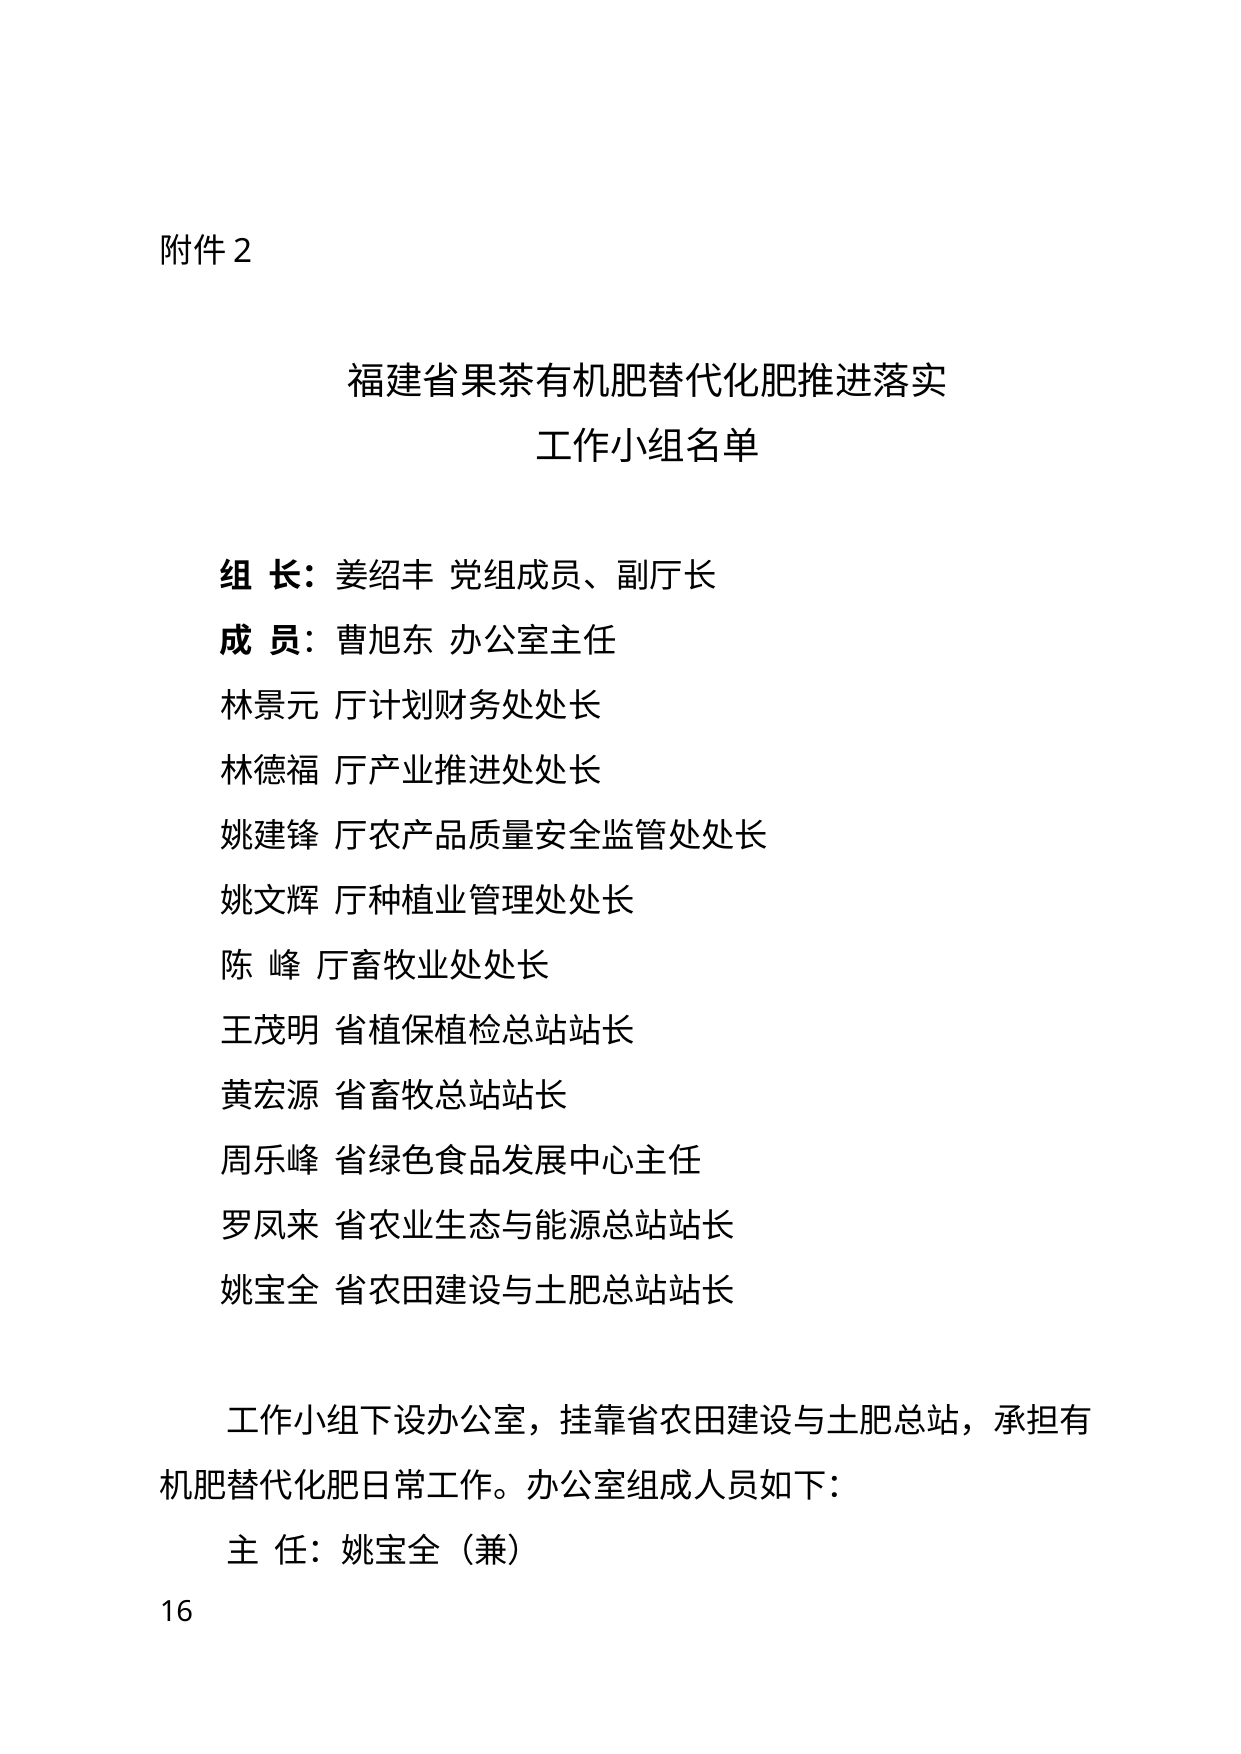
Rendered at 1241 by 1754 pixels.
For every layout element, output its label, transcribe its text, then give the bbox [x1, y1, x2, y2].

text 成 员：曹旭东 办公室主任 [203, 606, 1098, 671]
text 主 任：姚宝全（兼） [159, 1516, 1098, 1581]
text 罗凤来 省农业生态与能源总站站长 [203, 1191, 1098, 1256]
text 福建省果茶有机肥替代化肥推进落实 [159, 346, 1098, 411]
text 工作小组下设办公室，挂靠省农田建设与土肥总站，承担有机肥替代化肥日常工作。办公室组成人员如下： [159, 1386, 1098, 1516]
text 工作小组名单 [159, 411, 1098, 476]
text 姚文辉 厅种植业管理处处长 [203, 866, 1098, 931]
text 王茂明 省植保植检总站站长 [203, 996, 1098, 1061]
text 组 长：姜绍丰 党组成员、副厅长 [203, 541, 1098, 606]
text 林景元 厅计划财务处处长 [203, 671, 1098, 736]
text 姚宝全 省农田建设与土肥总站站长 [203, 1256, 1098, 1321]
text 黄宏源 省畜牧总站站长 [203, 1061, 1098, 1126]
text 周乐峰 省绿色食品发展中心主任 [203, 1126, 1098, 1191]
text 附件2 [159, 216, 1098, 281]
text 林德福 厅产业推进处处长 [203, 736, 1098, 801]
text 姚建锋 厅农产品质量安全监管处处长 [203, 801, 1098, 866]
text 陈 峰 厅畜牧业处处长 [203, 931, 1098, 996]
